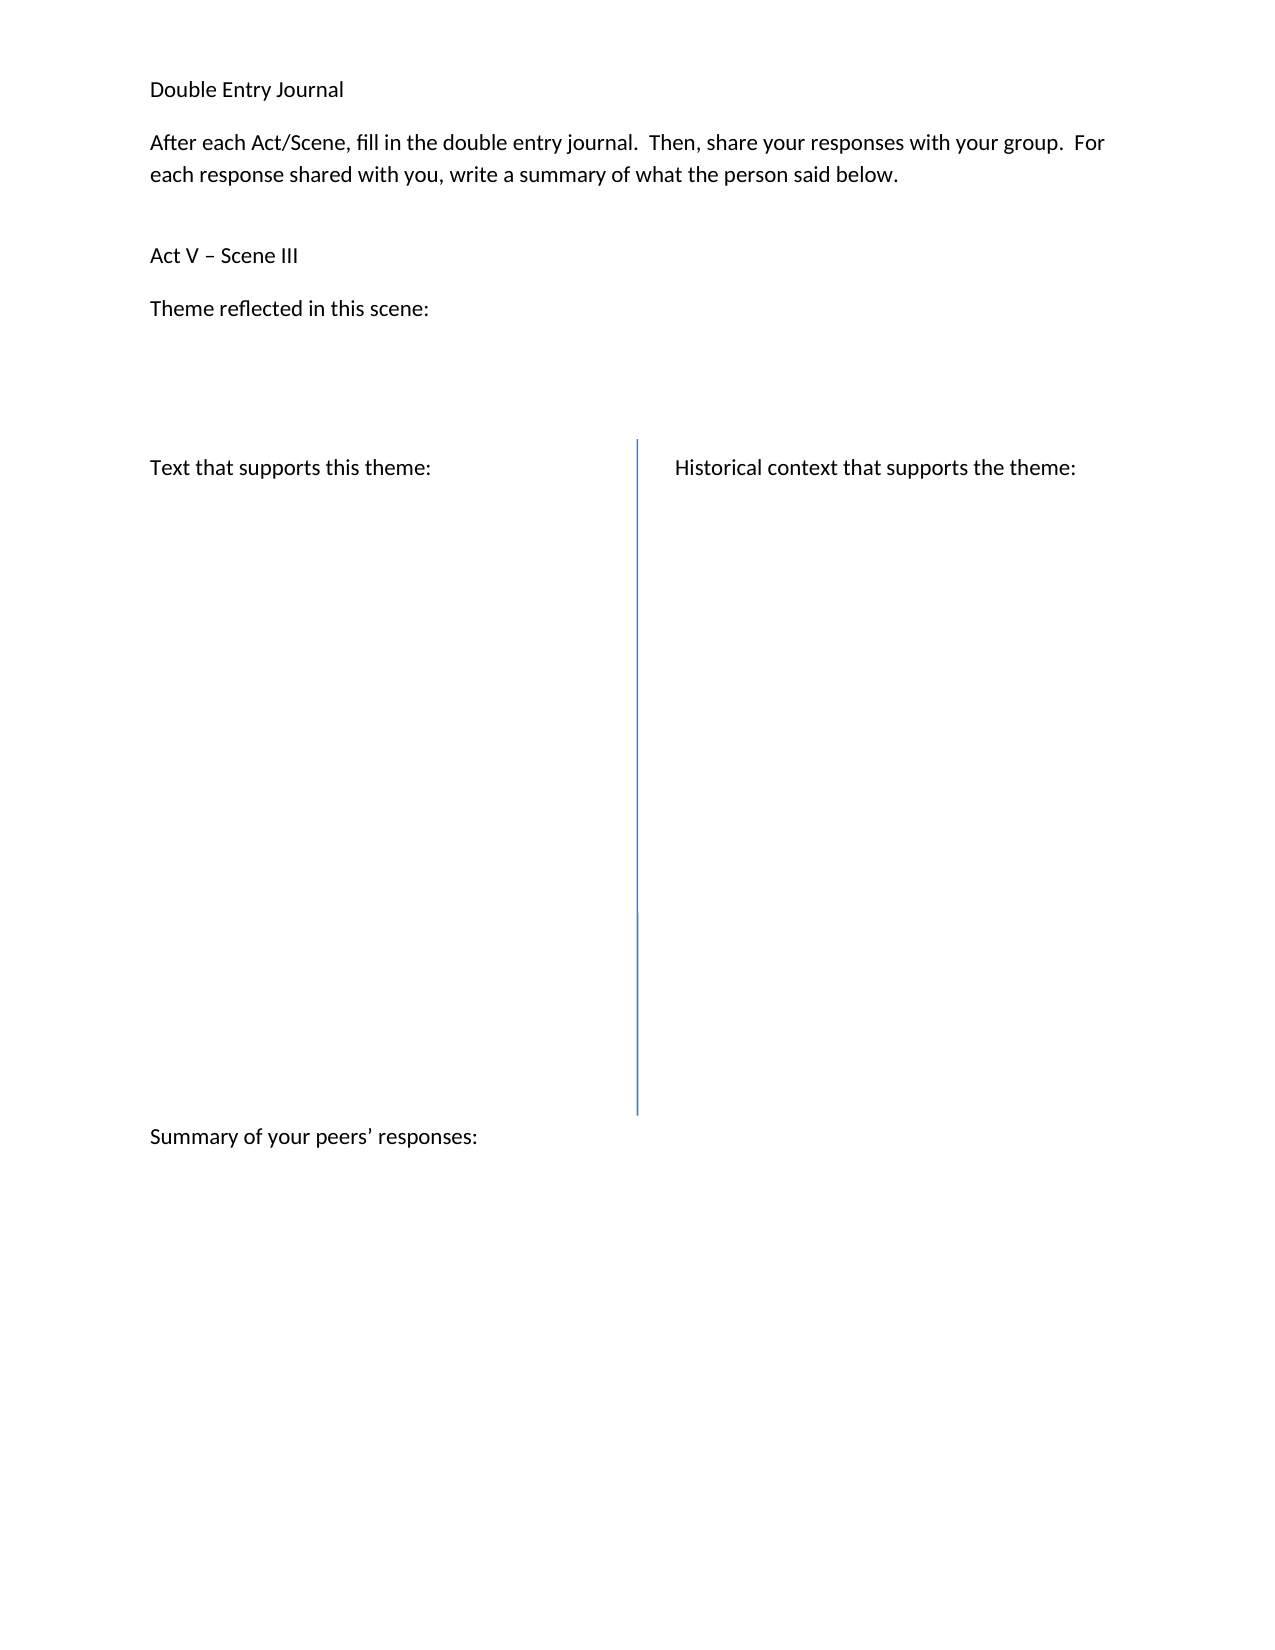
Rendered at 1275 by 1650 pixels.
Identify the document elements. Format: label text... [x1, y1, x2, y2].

text Theme reflected in this scene: [150, 294, 1125, 322]
text Text that supports this theme: [150, 453, 600, 513]
text Act V – Scene III [150, 241, 1125, 269]
text Historical context that supports the theme: [675, 453, 1125, 481]
text Summary of your peers’ responses: [150, 1122, 1125, 1150]
